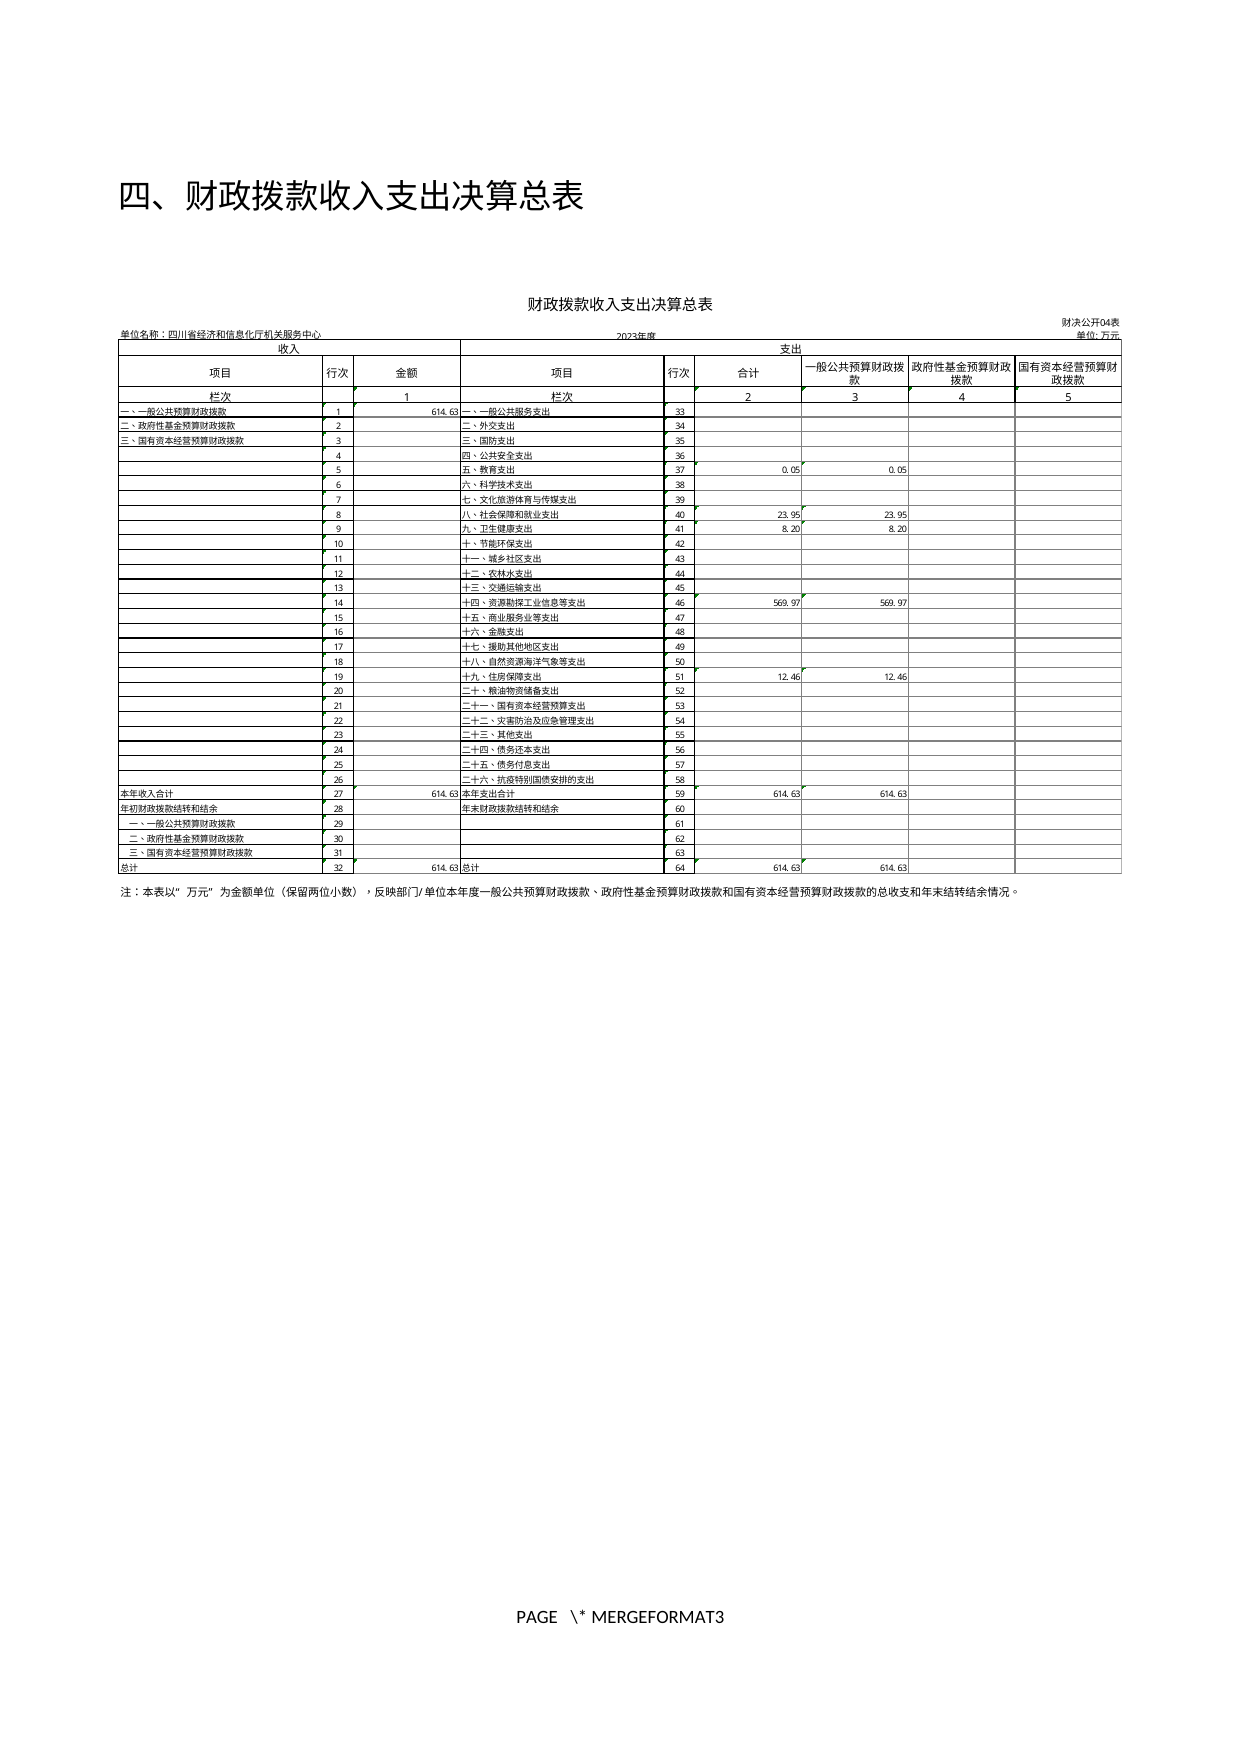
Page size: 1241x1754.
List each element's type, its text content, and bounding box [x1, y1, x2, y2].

subtitle 四、财政拨款收入支出决算总表 [118, 162, 1122, 227]
